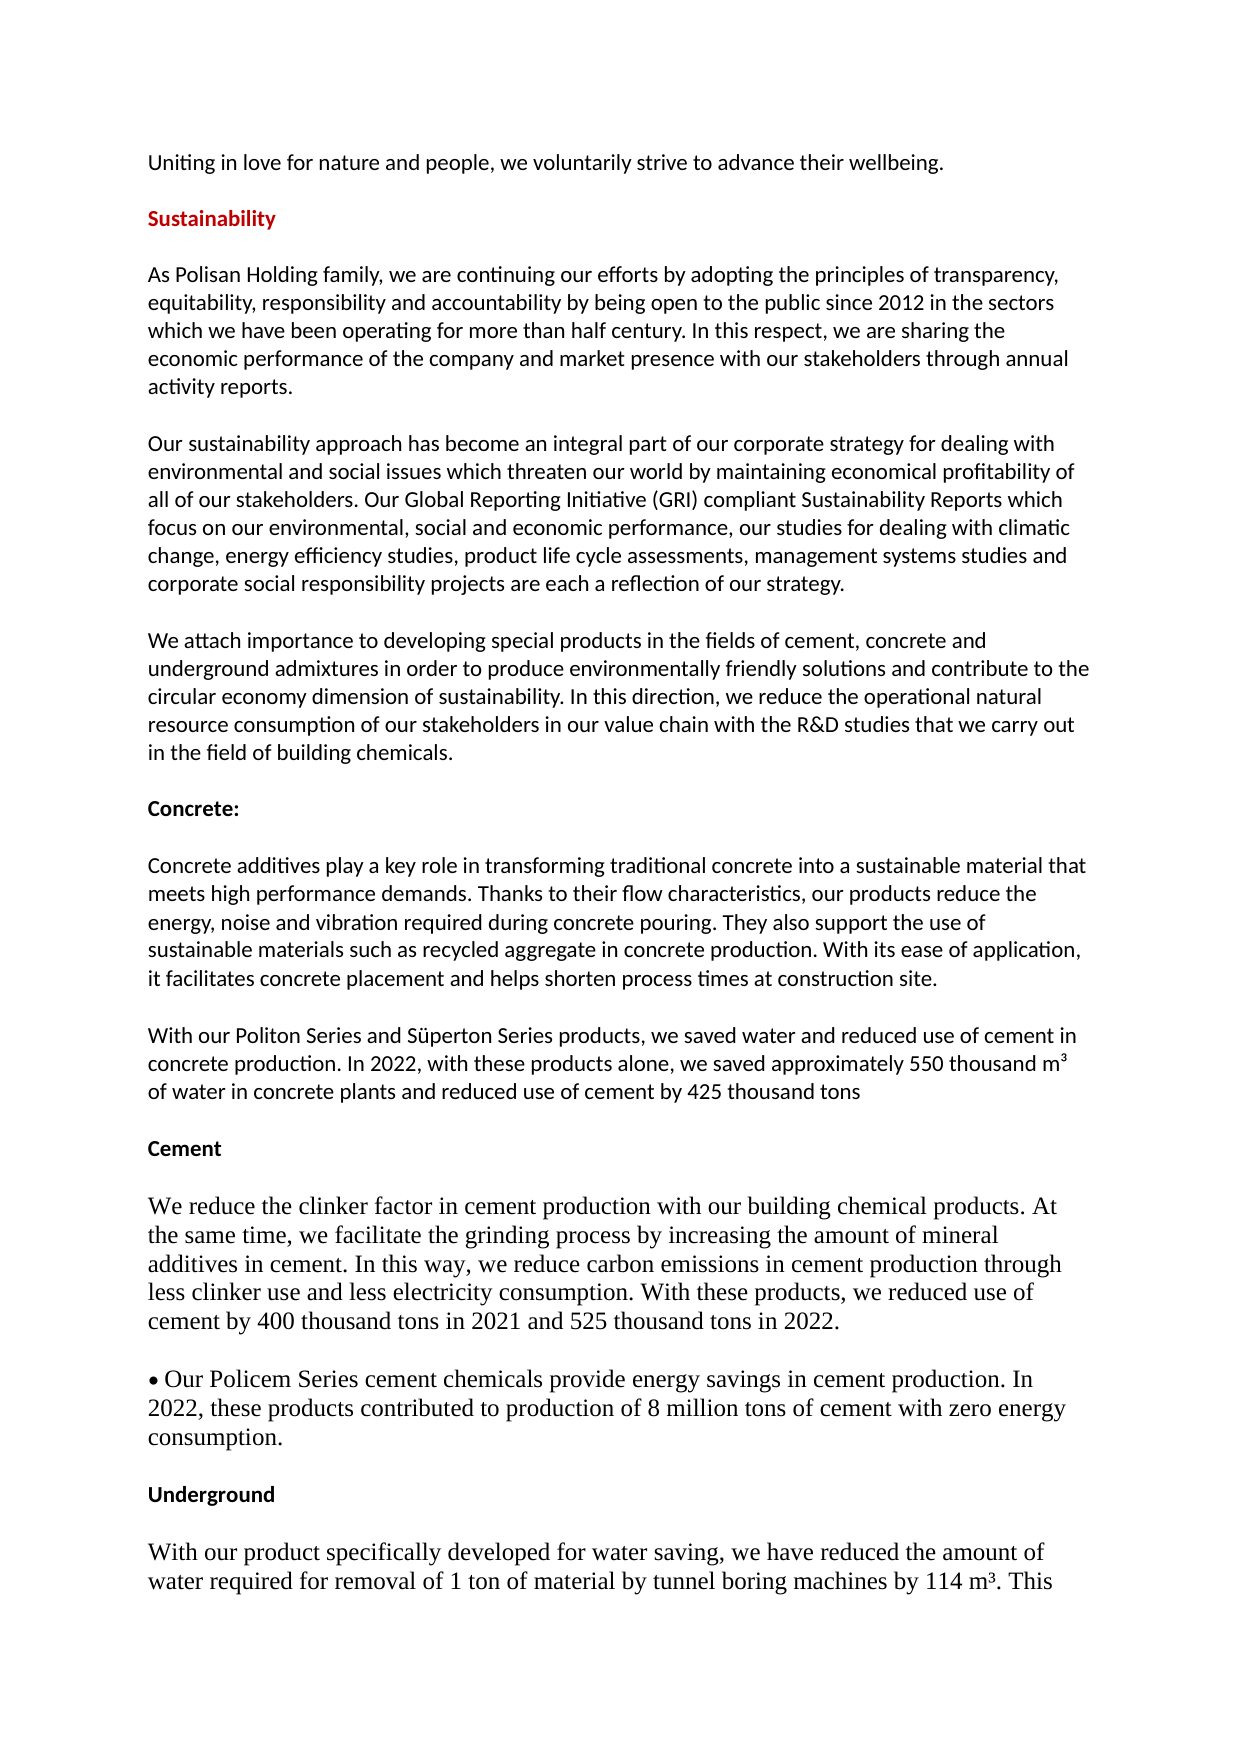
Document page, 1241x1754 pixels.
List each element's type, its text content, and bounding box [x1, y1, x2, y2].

text Cement [148, 1134, 1093, 1162]
text Underground [148, 1480, 1093, 1508]
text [148, 1537, 1093, 1594]
text With our Politon Series and Süperton Series products, we saved water and reduced use of cement in concrete production. In 2022, with these products alone, we saved approximately 550 thousand m³ of water in concrete plants and reduced use of cement by 425 thousand tons [148, 1021, 1093, 1105]
text Our sustainability approach has become an integral part of our corporate strategy for dealing with environmental and social issues which threaten our world by maintaining economical profitability of all of our stakeholders. Our Global Reporting Initiative (GRI) compliant Sustainability Reports which focus on our environmental, social and economic performance, our studies for dealing with climatic change, energy efficiency studies, product life cycle assessments, management systems studies and corporate social responsibility projects are each a reflection of our strategy. [148, 429, 1093, 597]
text We attach importance to developing special products in the fields of cement, concrete and underground admixtures in order to produce environmentally friendly solutions and contribute to the circular economy dimension of sustainability. In this direction, we reduce the operational natural resource consumption of our stakeholders in our value chain with the R&D studies that we carry out in the field of building chemicals. [148, 626, 1093, 766]
text Concrete: [148, 794, 1093, 822]
text Sustainability [148, 204, 1093, 232]
text Uniting in love for nature and people, we voluntarily strive to advance their wellbeing. [148, 148, 1093, 176]
text As Polisan Holding family, we are continuing our efforts by adopting the principles of transparency, equitability, responsibility and accountability by being open to the public since 2012 in the sectors which we have been operating for more than half century. In this respect, we are sharing the economic performance of the company and market presence with our stakeholders through annual activity reports. [148, 260, 1093, 400]
text • Our Policem Series cement chemicals provide energy savings in cement production. In 2022, these products contributed to production of 8 million tons of cement with zero energy consumption. [148, 1364, 1093, 1451]
text We reduce the clinker factor in cement production with our building chemical products. At the same time, we facilitate the grinding process by increasing the amount of mineral additives in cement. In this way, we reduce carbon emissions in cement production through less clinker use and less electricity consumption. With these products, we reduced use of cement by 400 thousand tons in 2021 and 525 thousand tons in 2022. [148, 1191, 1093, 1335]
text Concrete additives play a key role in transforming traditional concrete into a sustainable material that meets high performance demands. Thanks to their flow characteristics, our products reduce the energy, noise and vibration required during concrete pouring. They also support the use of sustainable materials such as recycled aggregate in concrete production. With its ease of application, it facilitates concrete placement and helps shorten process times at construction site. [148, 852, 1093, 992]
